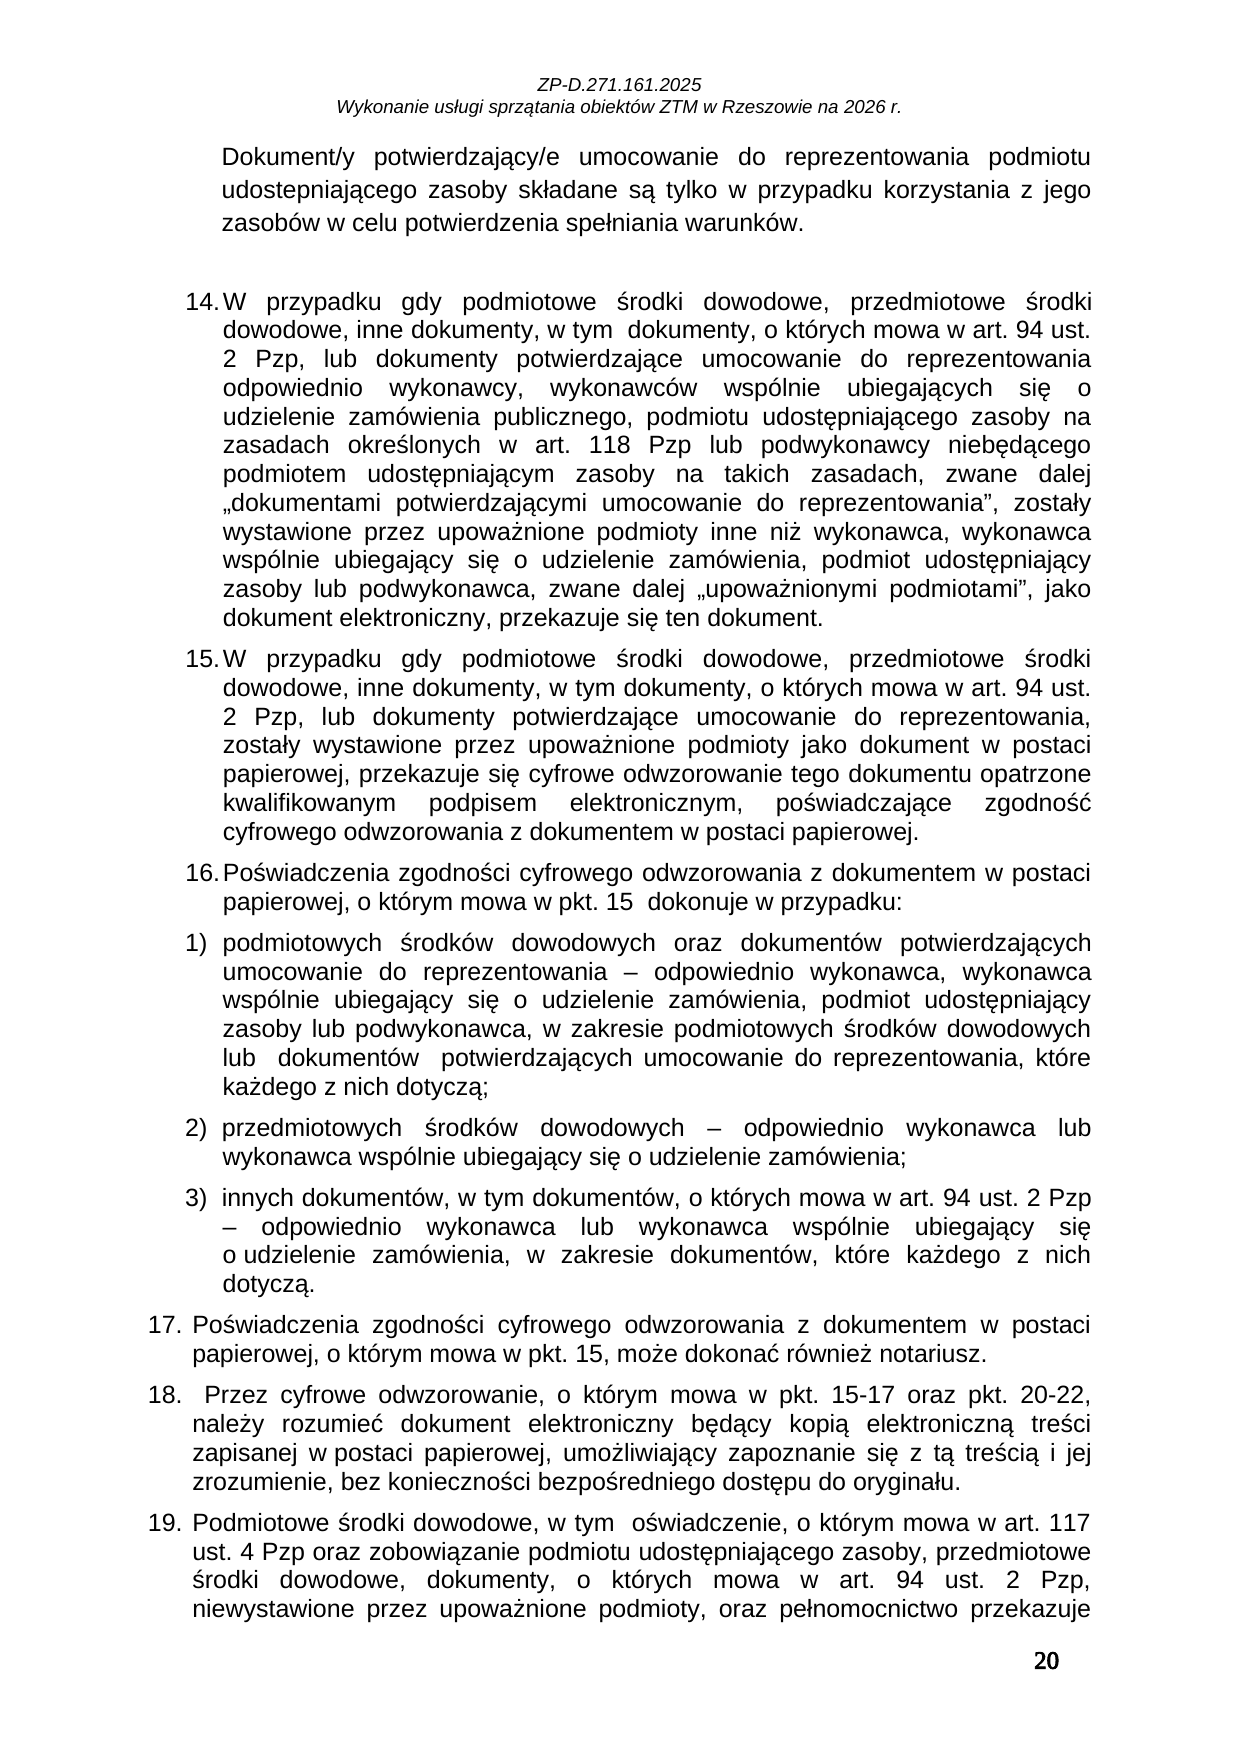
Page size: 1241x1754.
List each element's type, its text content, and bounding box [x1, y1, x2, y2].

list W przypadku gdy podmiotowe środki dowodowe, przedmiotowe środki dowodowe, inne dokumenty, w tym dokumenty, o których mowa w art. 94 ust. 2 Pzp, lub dokumenty potwierdzające umocowanie do reprezentowania, zostały wystawione przez upoważnione podmioty jako dokument w postaci papierowej, przekazuje się cyfrowe odwzorowanie tego dokumentu opatrzone kwalifikowanym podpisem elektronicznym, poświadczające zgodność cyfrowego odwzorowania z dokumentem w postaci papierowej. [185, 644, 1092, 845]
list innych dokumentów, w tym dokumentów, o których mowa w art. 94 ust. 2 Pzp – odpowiednio wykonawca lub wykonawca wspólnie ubiegający się o udzielenie zamówienia, w zakresie dokumentów, które każdego z nich dotyczą. [185, 1183, 1092, 1298]
text Dokument/y potwierdzający/e umocowanie do reprezentowania podmiotu udostepniającego zasoby składane są tylko w przypadku korzystania z jego zasobów w celu potwierdzenia spełniania warunków. [221, 142, 1092, 237]
list podmiotowych środków dowodowych oraz dokumentów potwierdzających umocowanie do reprezentowania – odpowiednio wykonawca, wykonawca wspólnie ubiegający się o udzielenie zamówienia, podmiot udostępniający zasoby lub podwykonawca, w zakresie podmiotowych środków dowodowych lub dokumentów potwierdzających umocowanie do reprezentowania, które każdego z nich dotyczą; [185, 928, 1092, 1100]
list przedmiotowych środków dowodowych – odpowiednio wykonawca lub wykonawca wspólnie ubiegający się o udzielenie zamówienia; [185, 1113, 1092, 1170]
list Poświadczenia zgodności cyfrowego odwzorowania z dokumentem w postaci papierowej, o którym mowa w pkt. 15 dokonuje w przypadku: [185, 858, 1092, 915]
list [148, 1508, 1092, 1623]
list W przypadku gdy podmiotowe środki dowodowe, przedmiotowe środki dowodowe, inne dokumenty, w tym dokumenty, o których mowa w art. 94 ust. 2 Pzp, lub dokumenty potwierdzające umocowanie do reprezentowania odpowiednio wykonawcy, wykonawców wspólnie ubiegających się o udzielenie zamówienia publicznego, podmiotu udostępniającego zasoby na zasadach określonych w art. 118 Pzp lub podwykonawcy niebędącego podmiotem udostępniającym zasoby na takich zasadach, zwane dalej „dokumentami potwierdzającymi umocowanie do reprezentowania”, zostały wystawione przez upoważnione podmioty inne niż wykonawca, wykonawca wspólnie ubiegający się o udzielenie zamówienia, podmiot udostępniający zasoby lub podwykonawca, zwane dalej „upoważnionymi podmiotami”, jako dokument elektroniczny, przekazuje się ten dokument. [185, 287, 1092, 632]
list Poświadczenia zgodności cyfrowego odwzorowania z dokumentem w postaci papierowej, o którym mowa w pkt. 15, może dokonać również notariusz. [148, 1310, 1092, 1368]
list Przez cyfrowe odwzorowanie, o którym mowa w pkt. 15-17 oraz pkt. 20-22, należy rozumieć dokument elektroniczny będący kopią elektroniczną treści zapisanej w postaci papierowej, umożliwiający zapoznanie się z tą treścią i jej zrozumienie, bez konieczności bezpośredniego dostępu do oryginału. [148, 1380, 1092, 1495]
